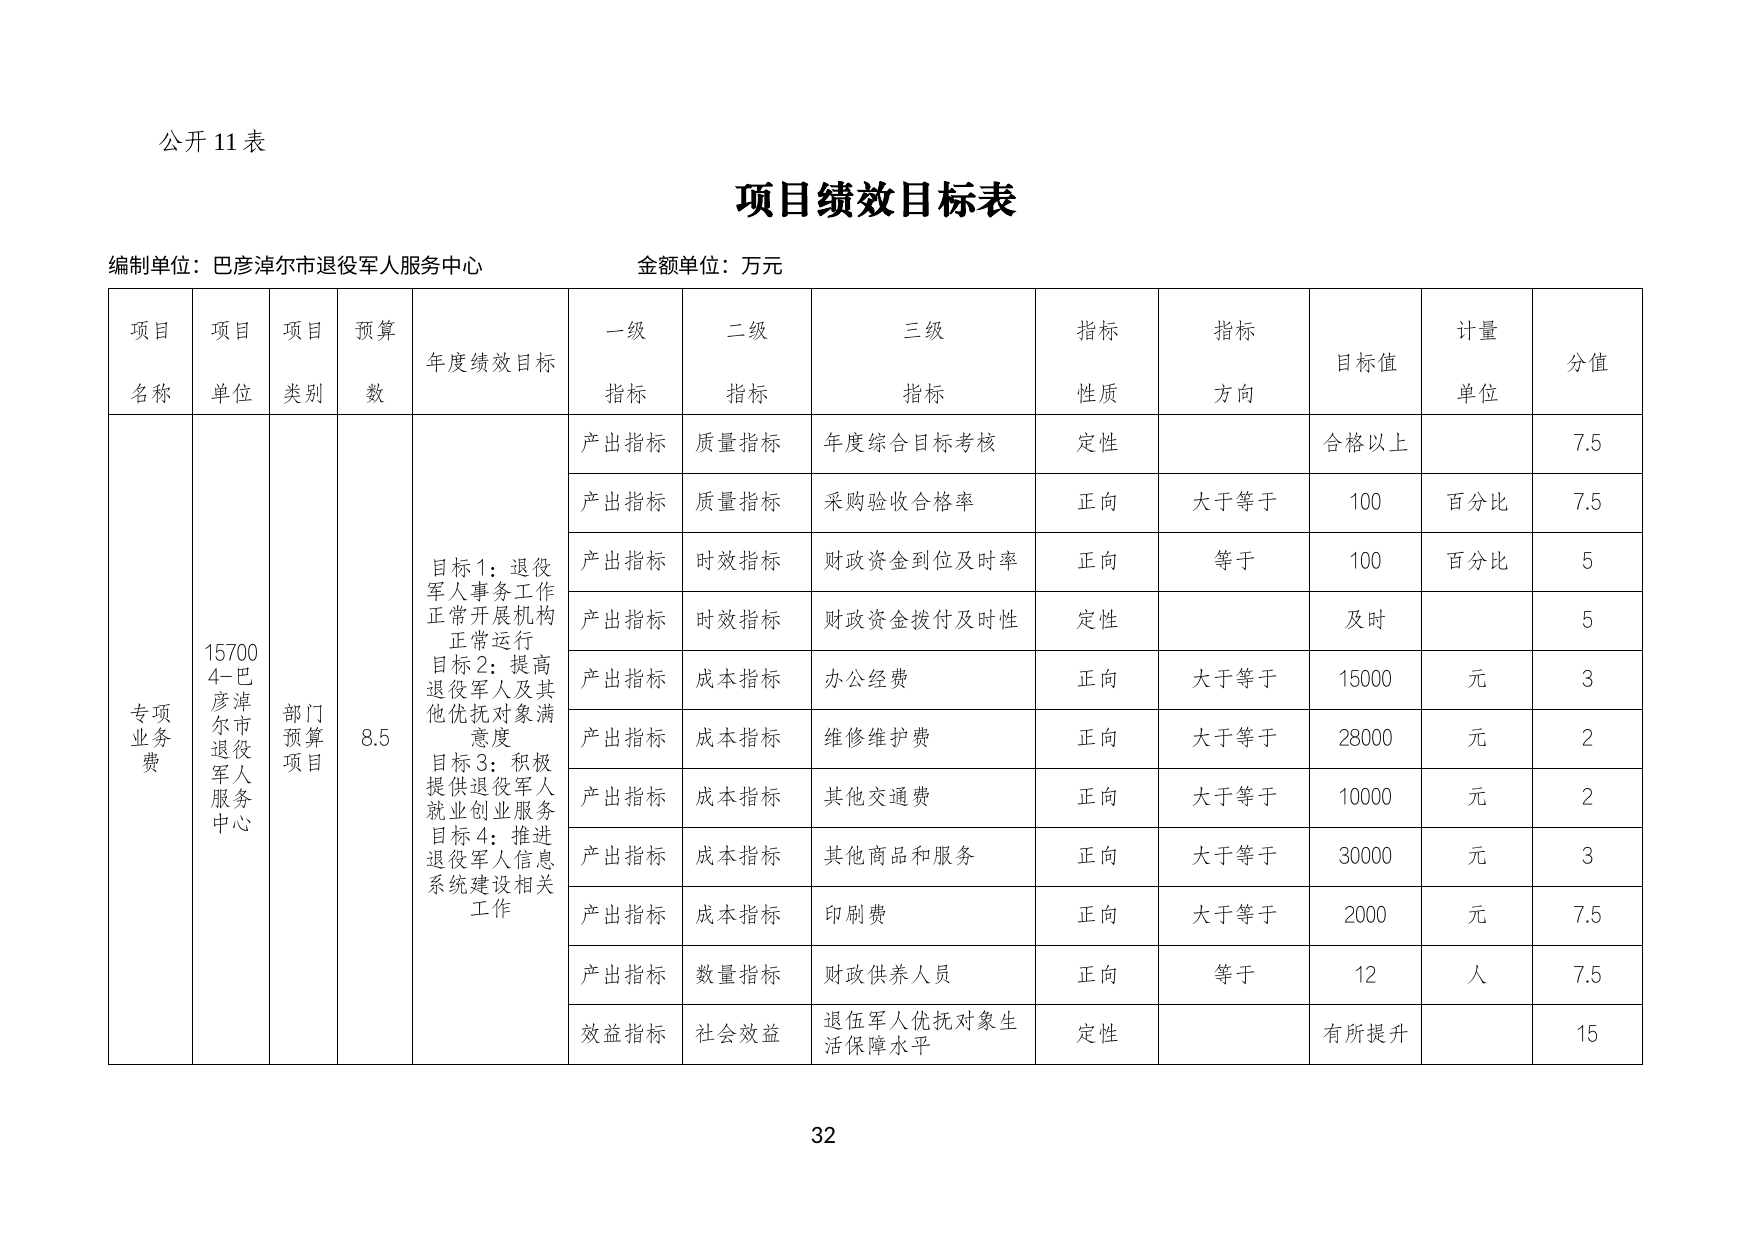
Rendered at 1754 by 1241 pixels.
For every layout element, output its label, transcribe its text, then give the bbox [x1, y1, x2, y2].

table_cell 成本指标 [683, 887, 811, 945]
table_cell 大于等于 [1159, 474, 1309, 532]
table_cell 15000 [1310, 651, 1421, 709]
table_cell 元 [1422, 887, 1532, 945]
table_cell 正向 [1036, 769, 1158, 827]
table_header 项目名称 [109, 289, 192, 414]
table_cell 定性 [1036, 1005, 1158, 1063]
table_header 指标 性质 [1036, 289, 1158, 414]
text 编制单位：巴彦淖尔市退役军人服务中心 金额单位：万元 [108, 225, 1643, 288]
table_cell [1159, 415, 1309, 473]
table_cell 7.5 [1533, 415, 1642, 473]
table_cell 正向 [1036, 710, 1158, 768]
table_cell 正向 [1036, 474, 1158, 532]
text 项目绩效目标表 [108, 163, 1643, 225]
table_cell 大于等于 [1159, 710, 1309, 768]
table_cell 产出指标 [569, 946, 682, 1004]
table_header 分值 [1533, 289, 1642, 414]
table_header 预算数 [338, 289, 412, 414]
table_cell 大于等于 [1159, 828, 1309, 886]
table_cell 7.5 [1533, 946, 1642, 1004]
table_cell 5 [1533, 592, 1642, 650]
table_cell 大于等于 [1159, 887, 1309, 945]
table_cell 产出指标 [569, 474, 682, 532]
table_cell 维修维护费 [812, 710, 1035, 768]
table_header 指标 方向 [1159, 289, 1309, 414]
table_cell 合格以上 [1310, 415, 1421, 473]
table_cell 等于 [1159, 946, 1309, 1004]
table_cell 财政资金到位及时率 [812, 533, 1035, 591]
table_cell 元 [1422, 651, 1532, 709]
table_cell 财政供养人员 [812, 946, 1035, 1004]
table_cell 30000 [1310, 828, 1421, 886]
table_cell 部门预算项目 [270, 415, 337, 1063]
table_cell 12 [1310, 946, 1421, 1004]
table_cell 2000 [1310, 887, 1421, 945]
table_cell 产出指标 [569, 769, 682, 827]
table_cell 7.5 [1533, 887, 1642, 945]
table_cell 印刷费 [812, 887, 1035, 945]
table_cell 2 [1533, 710, 1642, 768]
table_cell [1422, 415, 1532, 473]
table_cell 其他商品和服务 [812, 828, 1035, 886]
table_cell 质量指标 [683, 474, 811, 532]
table_cell 时效指标 [683, 533, 811, 591]
table_header 目标值 [1310, 289, 1421, 414]
table_header 一级 指标 [569, 289, 682, 414]
table_cell 社会效益 [683, 1005, 811, 1063]
table_cell 有所提升 [1310, 1005, 1421, 1063]
table_cell 时效指标 [683, 592, 811, 650]
table_cell 质量指标 [683, 415, 811, 473]
table_cell 百分比 [1422, 533, 1532, 591]
table_cell [1422, 1005, 1532, 1063]
table_cell 正向 [1036, 828, 1158, 886]
table_cell [1422, 592, 1532, 650]
table_cell 百分比 [1422, 474, 1532, 532]
table_cell 定性 [1036, 592, 1158, 650]
table_cell 定性 [1036, 415, 1158, 473]
table_cell 专项业务费 [109, 415, 192, 1063]
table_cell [413, 415, 568, 1063]
table_cell 5 [1533, 533, 1642, 591]
table_cell 效益指标 [569, 1005, 682, 1063]
text 公开11表 [108, 100, 1643, 163]
table_cell 产出指标 [569, 887, 682, 945]
table_cell 产出指标 [569, 651, 682, 709]
table_header 计量 单位 [1422, 289, 1532, 414]
table_cell 元 [1422, 769, 1532, 827]
table_cell [1159, 1005, 1309, 1063]
table_header 项目单位 [193, 289, 269, 414]
table_cell 正向 [1036, 887, 1158, 945]
table_cell 人 [1422, 946, 1532, 1004]
table_cell 大于等于 [1159, 769, 1309, 827]
table_cell 产出指标 [569, 415, 682, 473]
table_cell 成本指标 [683, 828, 811, 886]
table_cell 157004-巴彦淖尔市退役军人服务中心 [193, 415, 269, 1063]
table_cell 15 [1533, 1005, 1642, 1063]
table_cell 采购验收合格率 [812, 474, 1035, 532]
table_cell 8.5 [338, 415, 412, 1063]
table_cell 正向 [1036, 533, 1158, 591]
table_cell 元 [1422, 828, 1532, 886]
table_cell 成本指标 [683, 651, 811, 709]
table_cell 成本指标 [683, 710, 811, 768]
table_cell 及时 [1310, 592, 1421, 650]
table_cell 正向 [1036, 651, 1158, 709]
table_cell 其他交通费 [812, 769, 1035, 827]
table_cell 10000 [1310, 769, 1421, 827]
table_header 年度绩效目标 [413, 289, 568, 414]
table_cell 成本指标 [683, 769, 811, 827]
table_cell 7.5 [1533, 474, 1642, 532]
table_header 二级 指标 [683, 289, 811, 414]
table_cell 年度综合目标考核 [812, 415, 1035, 473]
table_cell 产出指标 [569, 828, 682, 886]
table_header 项目类别 [270, 289, 337, 414]
table_cell 退伍军人优抚对象生活保障水平 [812, 1005, 1035, 1063]
table_cell [1159, 592, 1309, 650]
table_cell 3 [1533, 651, 1642, 709]
table_cell 大于等于 [1159, 651, 1309, 709]
table_cell 等于 [1159, 533, 1309, 591]
table_cell 100 [1310, 533, 1421, 591]
table_cell 产出指标 [569, 533, 682, 591]
table_cell 元 [1422, 710, 1532, 768]
table_cell 产出指标 [569, 592, 682, 650]
table_cell 财政资金拨付及时性 [812, 592, 1035, 650]
table_cell 正向 [1036, 946, 1158, 1004]
table_cell 数量指标 [683, 946, 811, 1004]
table_cell 产出指标 [569, 710, 682, 768]
table_cell 100 [1310, 474, 1421, 532]
table_cell 3 [1533, 828, 1642, 886]
table_header 三级 指标 [812, 289, 1035, 414]
table_cell 办公经费 [812, 651, 1035, 709]
table_cell 28000 [1310, 710, 1421, 768]
table_cell 2 [1533, 769, 1642, 827]
